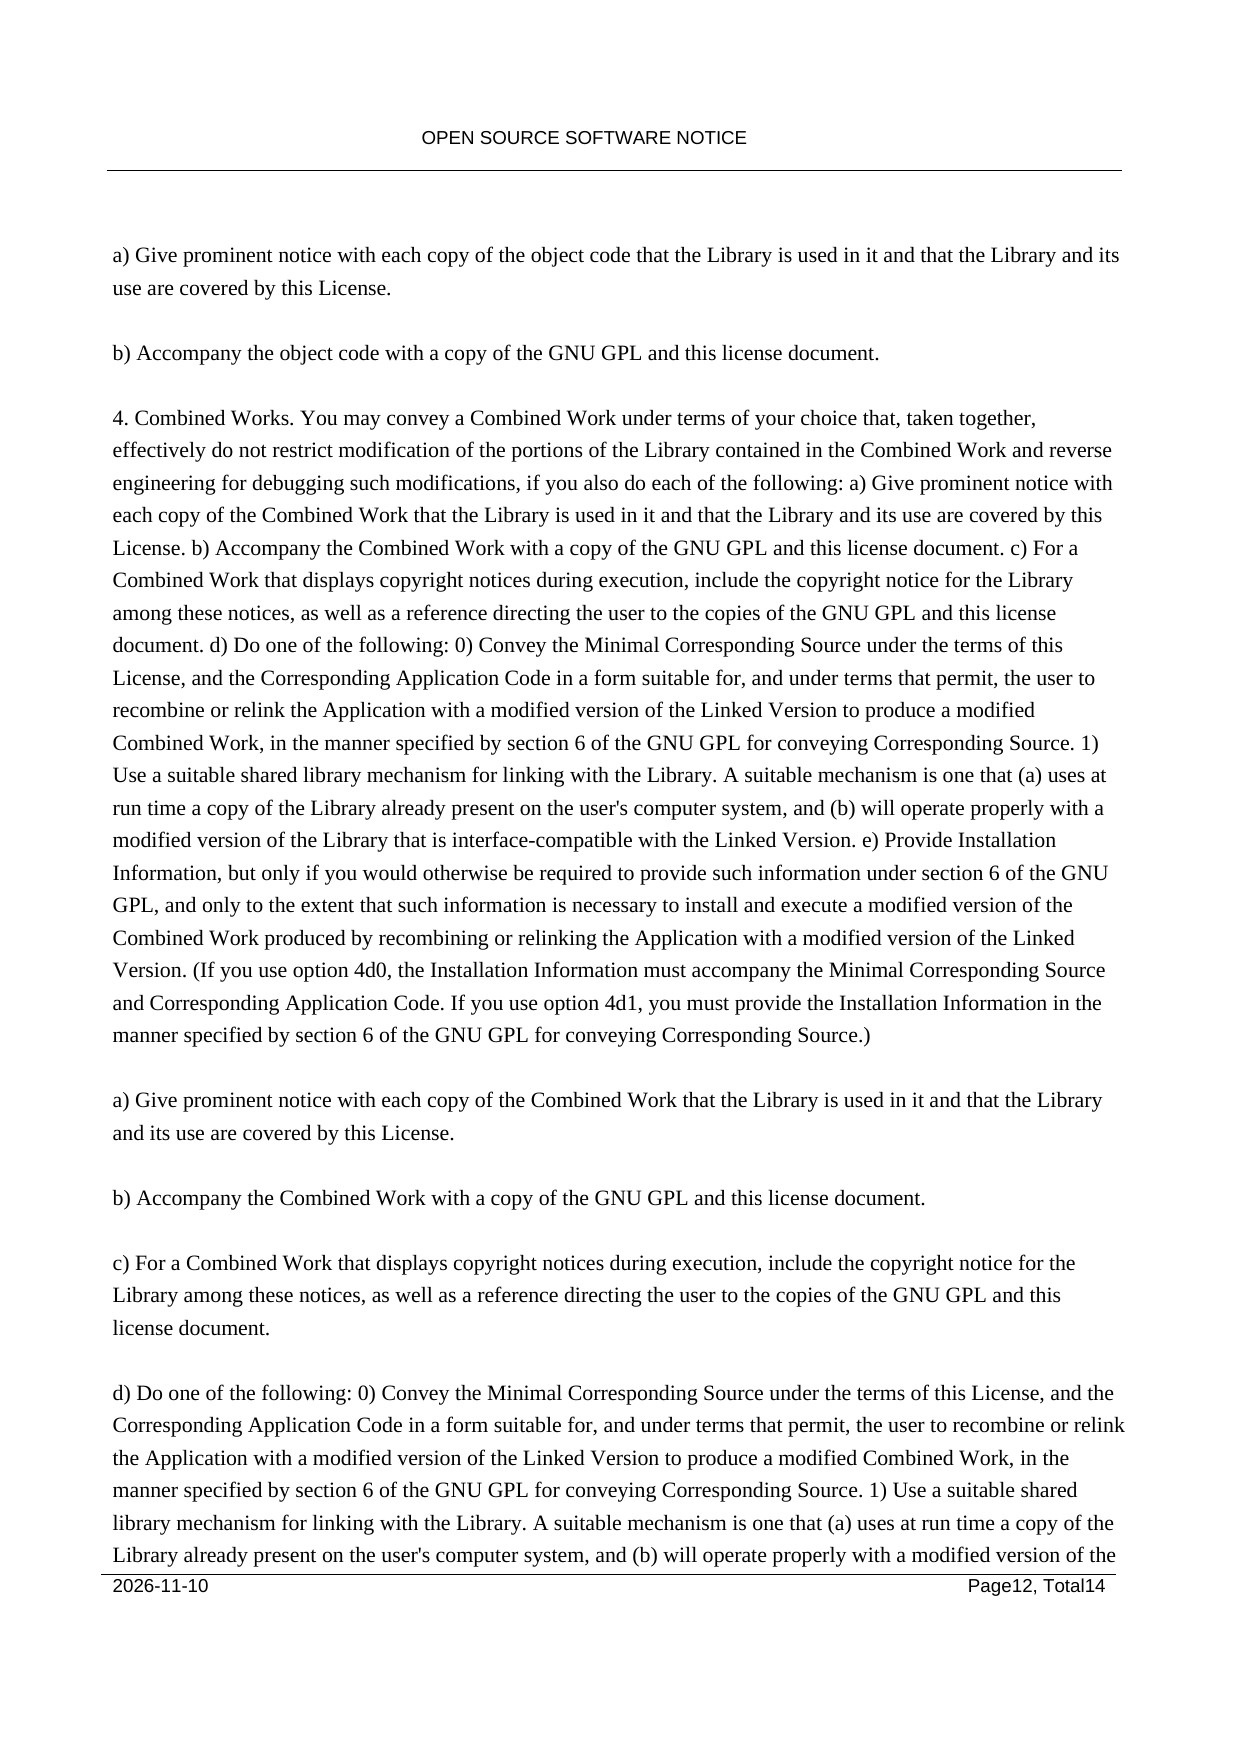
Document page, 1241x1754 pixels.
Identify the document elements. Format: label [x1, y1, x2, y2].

text [112, 206, 1128, 1571]
